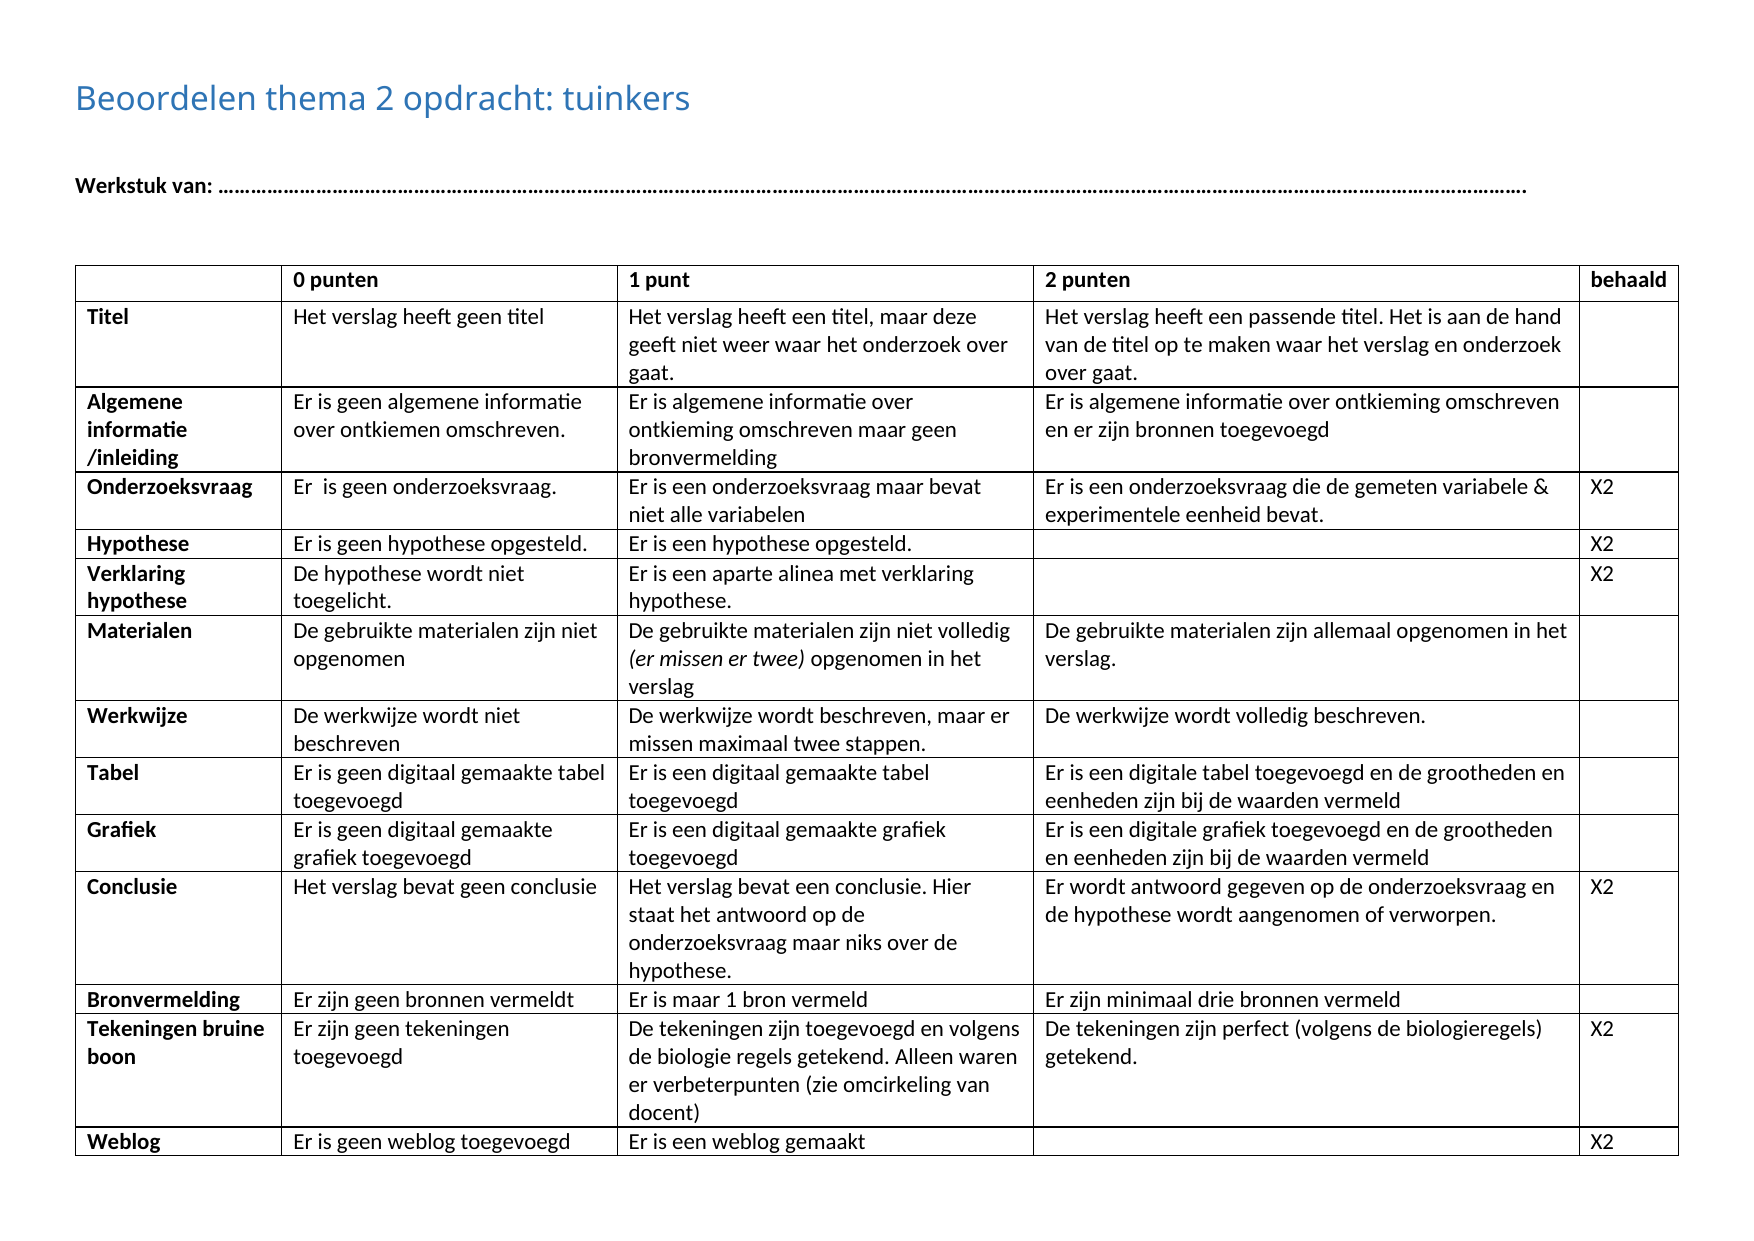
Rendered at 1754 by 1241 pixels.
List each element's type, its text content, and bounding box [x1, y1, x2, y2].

table_cell [1580, 758, 1678, 814]
table_header behaald [1580, 266, 1678, 301]
table_cell Titel [76, 302, 281, 386]
table_header [76, 266, 281, 301]
table_cell De gebruikte materialen zijn niet volledig (er missen er twee) opgenomen in het verslag [618, 616, 1033, 700]
table_cell Er is een digitaal gemaakte tabel toegevoegd [618, 758, 1033, 814]
table_cell Er is geen digitaal gemaakte grafiek toegevoegd [282, 815, 617, 871]
table_cell De gebruikte materialen zijn allemaal opgenomen in het verslag. [1034, 616, 1579, 700]
table_cell Er is geen algemene informatie over ontkiemen omschreven. [282, 388, 617, 471]
table_cell X2 [1580, 530, 1678, 558]
table_cell [1580, 815, 1678, 871]
table_cell Er is een digitaal gemaakte grafiek toegevoegd [618, 815, 1033, 871]
table_cell Tekeningen bruine boon [76, 1014, 281, 1126]
table_cell [1580, 302, 1678, 386]
table_cell Er zijn geen tekeningen toegevoegd [282, 1014, 617, 1126]
table_cell [1034, 530, 1579, 558]
table_cell De werkwijze wordt niet beschreven [282, 701, 617, 757]
table_cell Het verslag bevat een conclusie. Hier staat het antwoord op de onderzoeksvraag maar niks over de hypothese. [618, 872, 1033, 984]
table_cell Weblog [76, 1128, 281, 1155]
table_header 1 punt [618, 266, 1033, 301]
table_cell X2 [1580, 1128, 1678, 1155]
table_cell Het verslag bevat geen conclusie [282, 872, 617, 984]
table_cell [1034, 1128, 1579, 1155]
table_cell De hypothese wordt niet toegelicht. [282, 559, 617, 615]
table_cell Er is maar 1 bron vermeld [618, 985, 1033, 1013]
table_cell De werkwijze wordt volledig beschreven. [1034, 701, 1579, 757]
table_cell De tekeningen zijn toegevoegd en volgens de biologie regels getekend. Alleen waren er verbeterpunten (zie omcirkeling van docent) [618, 1014, 1033, 1126]
table_cell Hypothese [76, 530, 281, 558]
table_cell Er is algemene informatie over ontkieming omschreven maar geen bronvermelding [618, 388, 1033, 471]
table_cell Er is geen onderzoeksvraag. [282, 473, 617, 528]
table_cell X2 [1580, 1014, 1678, 1126]
table_cell Er is een hypothese opgesteld. [618, 530, 1033, 558]
table_cell Er is een aparte alinea met verklaring hypothese. [618, 559, 1033, 615]
table_cell Er wordt antwoord gegeven op de onderzoeksvraag en de hypothese wordt aangenomen of verworpen. [1034, 872, 1579, 984]
table_cell De werkwijze wordt beschreven, maar er missen maximaal twee stappen. [618, 701, 1033, 757]
table_cell [1580, 985, 1678, 1013]
table_cell Het verslag heeft geen titel [282, 302, 617, 386]
table_cell Verklaring hypothese [76, 559, 281, 615]
table_cell Materialen [76, 616, 281, 700]
table_header 0 punten [282, 266, 617, 301]
table_cell De tekeningen zijn perfect (volgens de biologieregels) getekend. [1034, 1014, 1579, 1126]
table_cell Er is een digitale grafiek toegevoegd en de grootheden en eenheden zijn bij de waarden vermeld [1034, 815, 1579, 871]
table_cell Er is een onderzoeksvraag die de gemeten variabele & experimentele eenheid bevat. [1034, 473, 1579, 528]
table_cell Conclusie [76, 872, 281, 984]
table_cell Het verslag heeft een passende titel. Het is aan de hand van de titel op te maken waar het verslag en onderzoek over gaat. [1034, 302, 1579, 386]
table_cell Het verslag heeft een titel, maar deze geeft niet weer waar het onderzoek over gaat. [618, 302, 1033, 386]
table_cell Onderzoeksvraag [76, 473, 281, 528]
table_cell Grafiek [76, 815, 281, 871]
table_cell Er is geen digitaal gemaakte tabel toegevoegd [282, 758, 617, 814]
table_cell Tabel [76, 758, 281, 814]
table_cell [1034, 559, 1579, 615]
table_cell Er zijn minimaal drie bronnen vermeld [1034, 985, 1579, 1013]
table_header 2 punten [1034, 266, 1579, 301]
table_cell Algemene informatie /inleiding [76, 388, 281, 471]
table_cell X2 [1580, 872, 1678, 984]
table_cell Er is een onderzoeksvraag maar bevat niet alle variabelen [618, 473, 1033, 528]
table_cell Er is geen hypothese opgesteld. [282, 530, 617, 558]
table_cell Bronvermelding [76, 985, 281, 1013]
table_cell Er is geen weblog toegevoegd [282, 1128, 617, 1155]
table_cell De gebruikte materialen zijn niet opgenomen [282, 616, 617, 700]
table_cell Er is een weblog gemaakt [618, 1128, 1033, 1155]
table_cell [1580, 388, 1678, 471]
table_cell Er is een digitale tabel toegevoegd en de grootheden en eenheden zijn bij de waarden vermeld [1034, 758, 1579, 814]
table_cell X2 [1580, 559, 1678, 615]
text Werkstuk van: ……………………………………………………………………………………………………………………………………………………………………………………………………………………. [75, 171, 1679, 199]
table_cell [1580, 701, 1678, 757]
subtitle Beoordelen thema 2 opdracht: tuinkers [75, 75, 1679, 120]
table_cell Werkwijze [76, 701, 281, 757]
table_cell X2 [1580, 473, 1678, 528]
table_cell [1580, 616, 1678, 700]
table_cell Er is algemene informatie over ontkieming omschreven en er zijn bronnen toegevoegd [1034, 388, 1579, 471]
table_cell Er zijn geen bronnen vermeldt [282, 985, 617, 1013]
